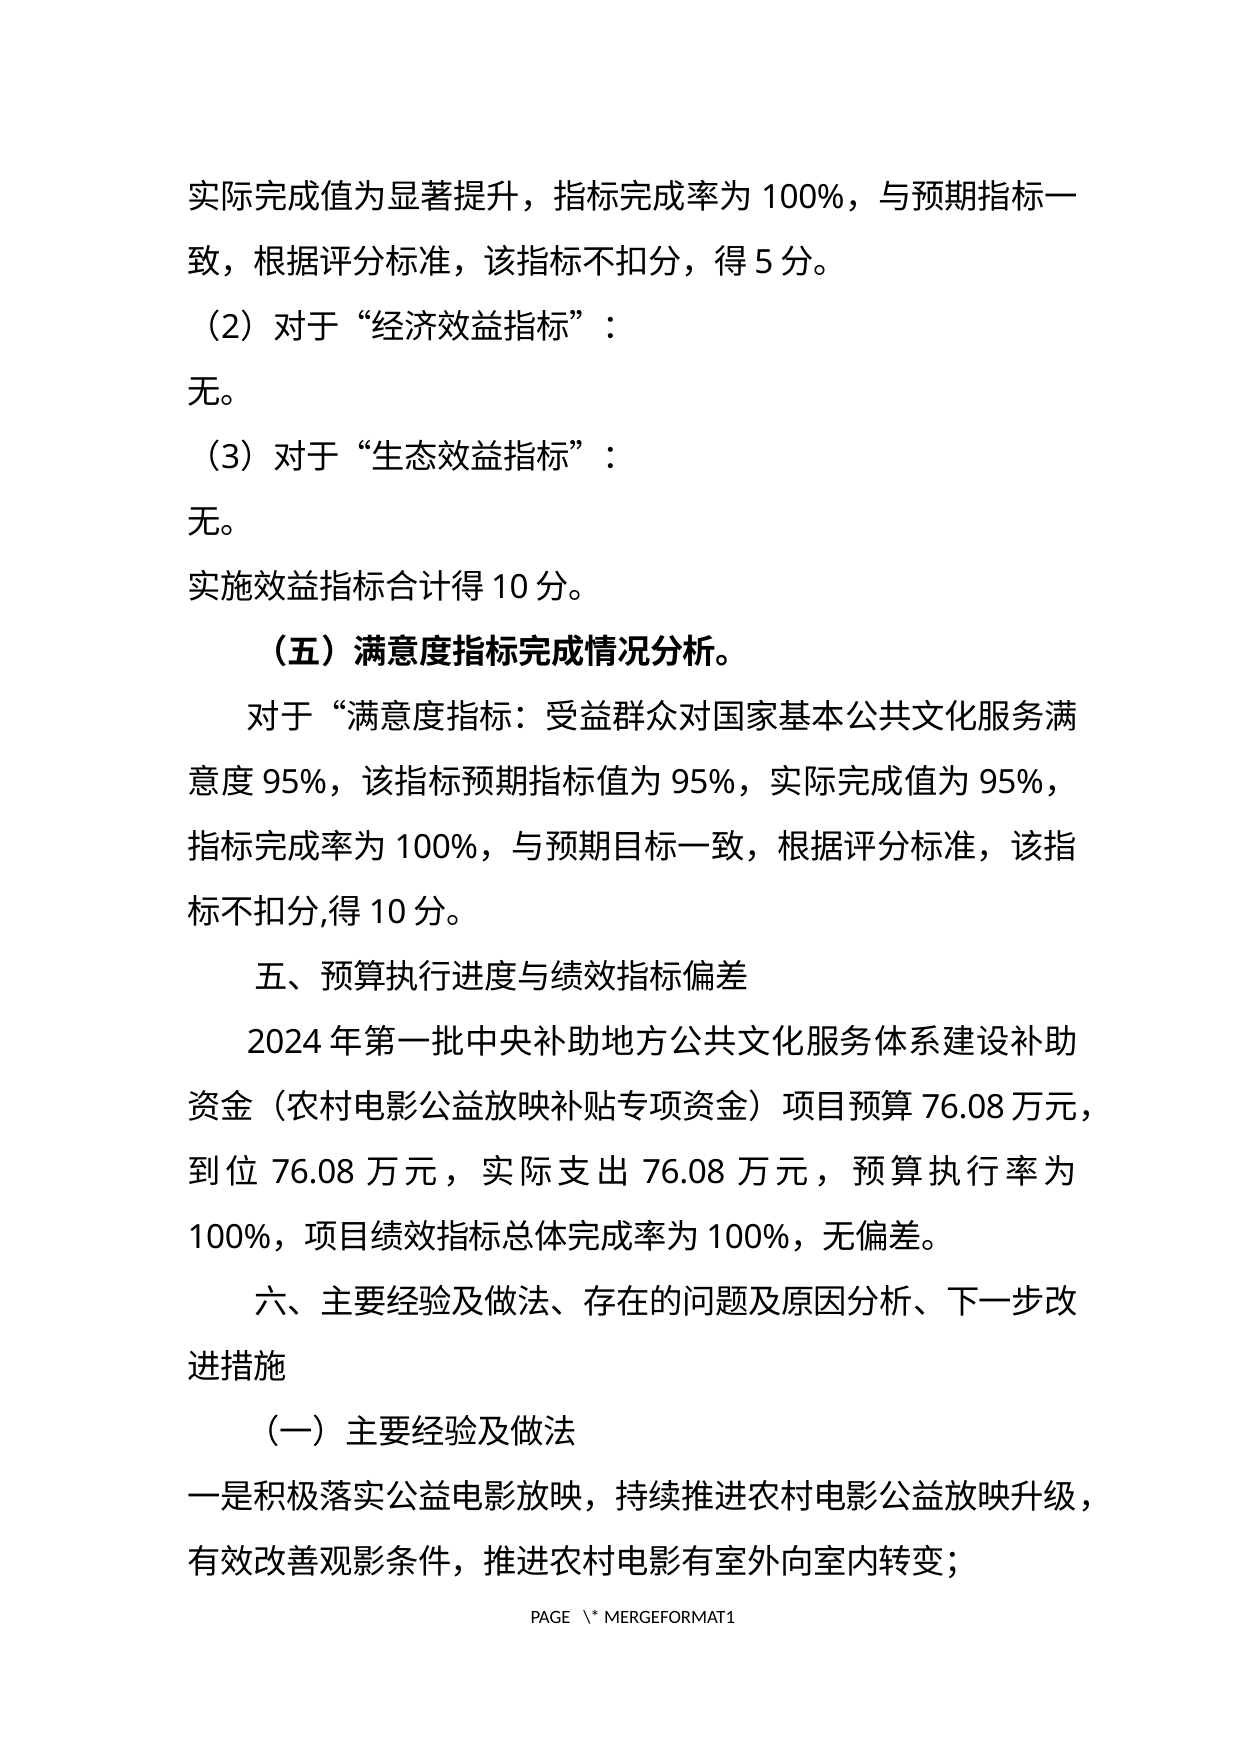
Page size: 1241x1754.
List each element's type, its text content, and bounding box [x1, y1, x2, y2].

text 五、预算执行进度与绩效指标偏差 [187, 942, 1078, 1007]
text 六、主要经验及做法、存在的问题及原因分析、下一步改进措施 [187, 1267, 1078, 1397]
text 对于“满意度指标：受益群众对国家基本公共文化服务满意度95%，该指标预期指标值为95%，实际完成值为95%，指标完成率为100%，与预期目标一致，根据评分标准，该指标不扣分,得10分。 [187, 682, 1078, 942]
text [187, 1397, 1078, 1592]
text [187, 162, 1078, 617]
text 2024年第一批中央补助地方公共文化服务体系建设补助资金（农村电影公益放映补贴专项资金）项目预算76.08万元，到位76.08万元，实际支出76.08万元，预算执行率为100%，项目绩效指标总体完成率为100%，无偏差。 [187, 1007, 1078, 1267]
text （五）满意度指标完成情况分析。 [187, 617, 1078, 682]
